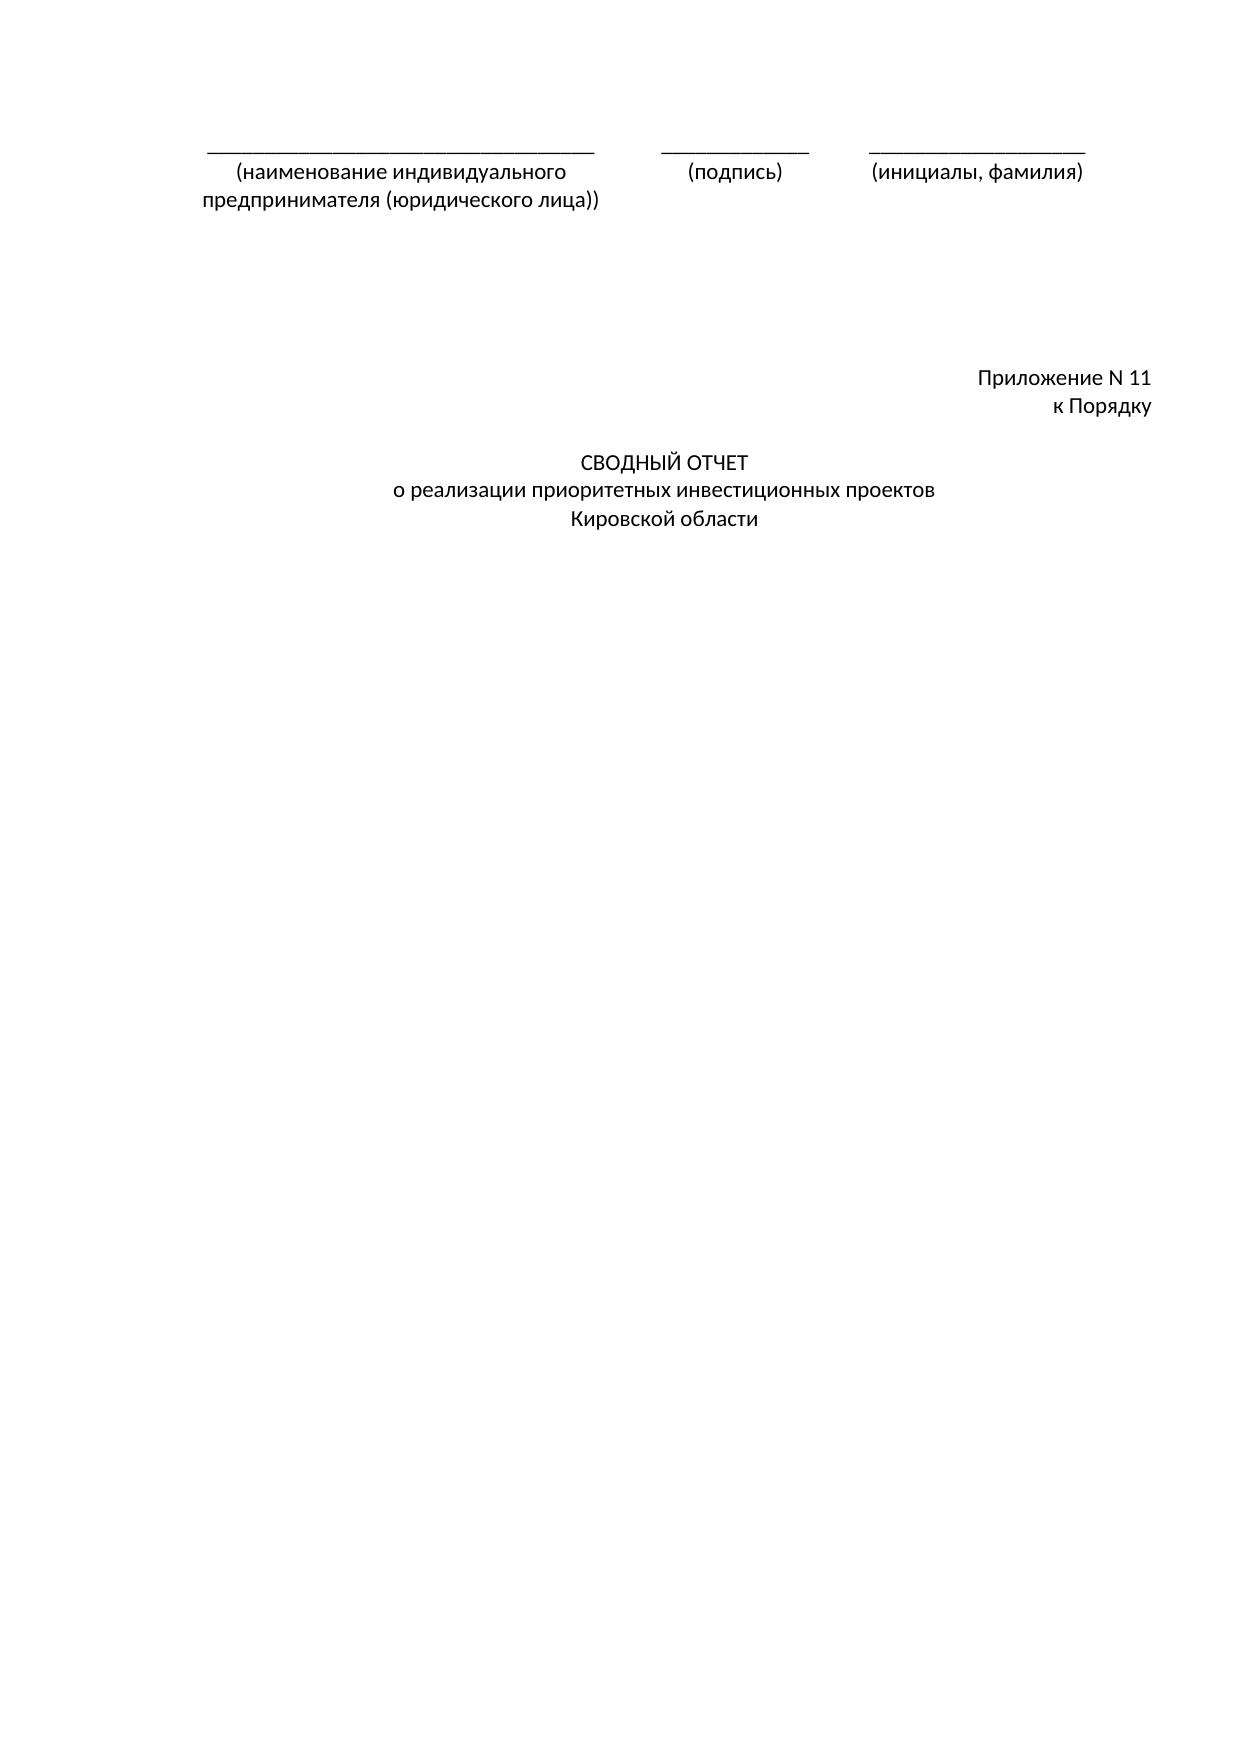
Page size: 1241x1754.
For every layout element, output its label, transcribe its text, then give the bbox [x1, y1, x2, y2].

text о реализации приоритетных инвестиционных проектов [177, 476, 1152, 504]
table_header ___________________ (инициалы, фамилия) [839, 118, 1116, 223]
table_header _____________ (подпись) [631, 118, 839, 223]
text СВОДНЫЙ ОТЧЕТ [177, 448, 1152, 476]
text к Порядку [177, 392, 1152, 419]
text Приложение N 11 [177, 363, 1152, 392]
table_header __________________________________ (наименование индивидуального предпринимателя (юридического лица)) [171, 118, 631, 223]
text Кировской области [177, 504, 1152, 532]
